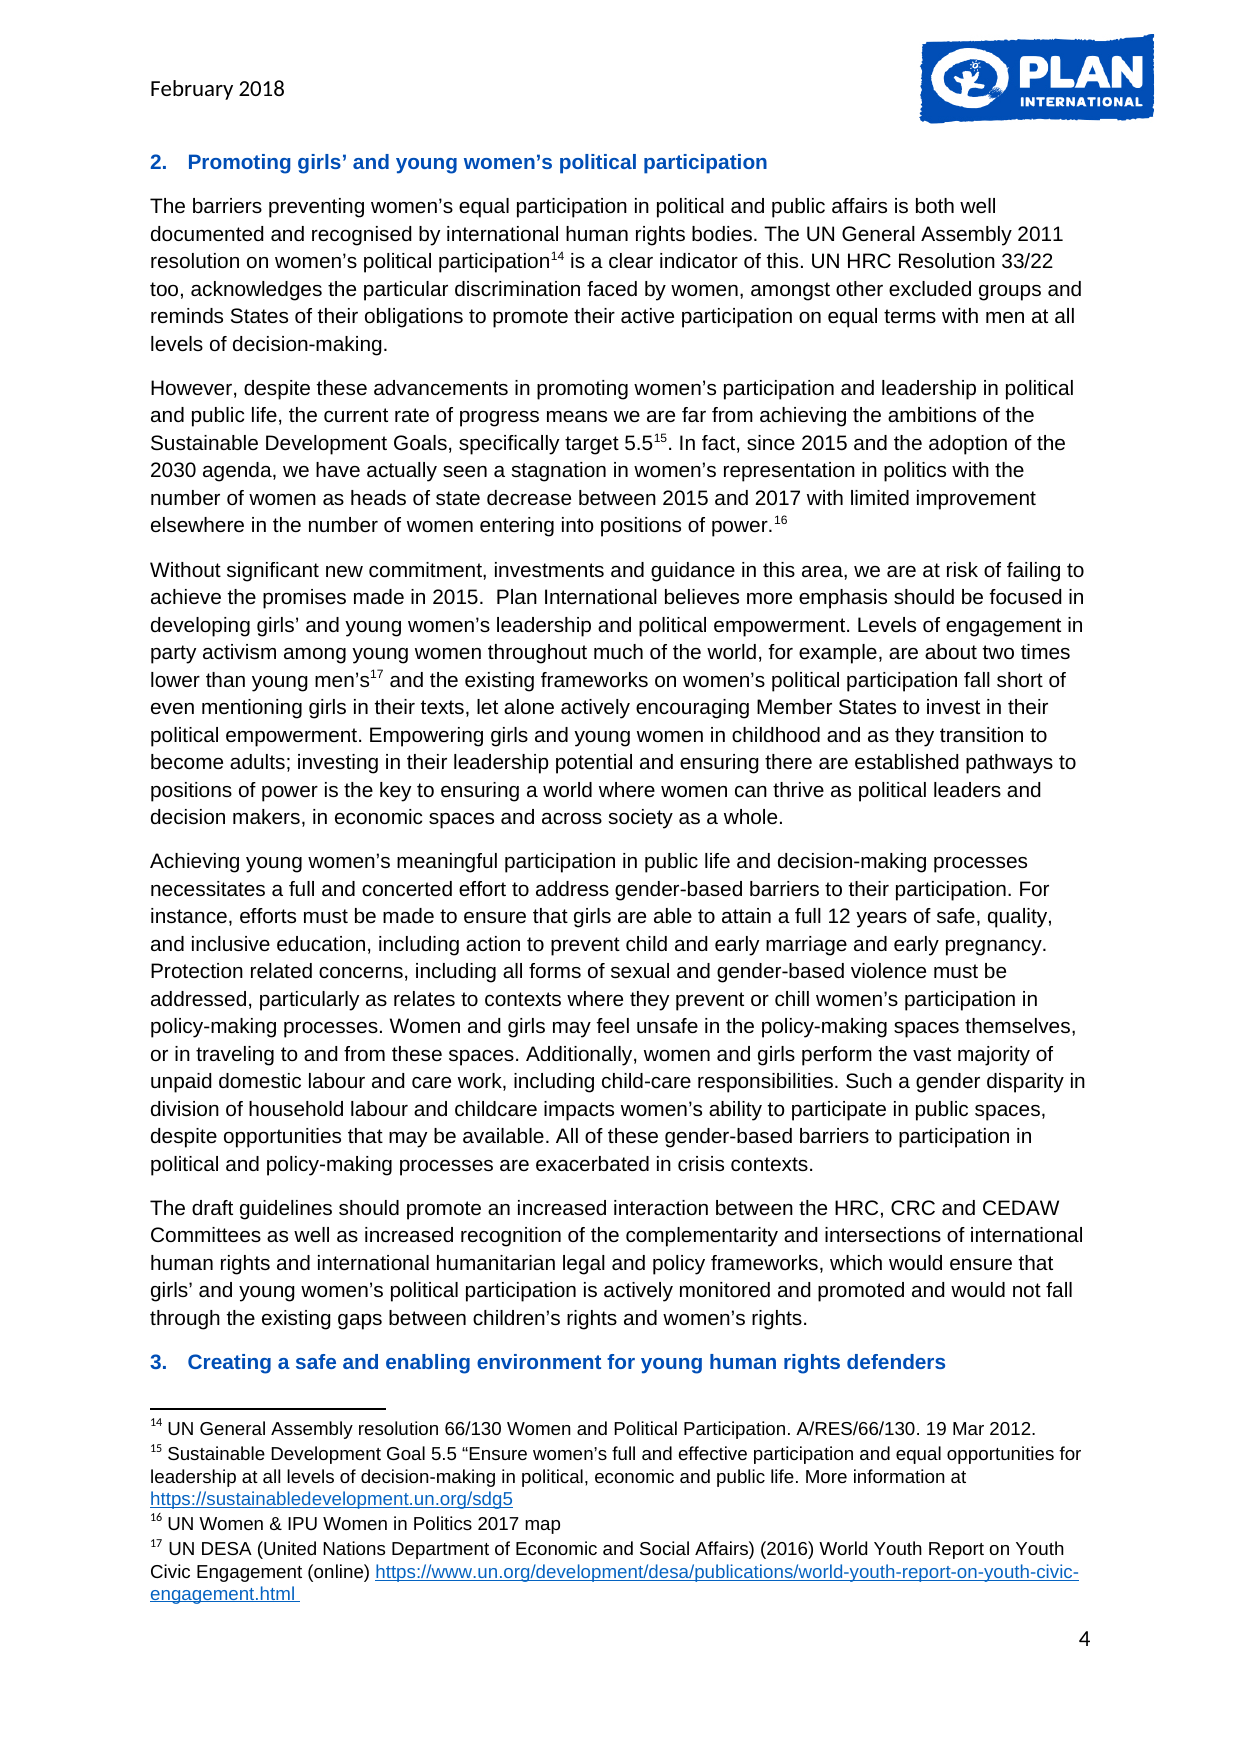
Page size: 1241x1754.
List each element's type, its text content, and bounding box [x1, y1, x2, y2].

text The barriers preventing women’s equal participation in political and public affairs is both well documented and recognised by international human rights bodies. The UN General Assembly 2011 resolution on women’s political participation is a clear indicator of this. UN HRC Resolution 33/22 too, acknowledges the particular discrimination faced by women, amongst other excluded groups and reminds States of their obligations to promote their active participation on equal terms with men at all levels of decision-making. [150, 194, 1090, 356]
text Achieving young women’s meaningful participation in public life and decision-making processes necessitates a full and concerted effort to address gender-based barriers to their participation. For instance, efforts must be made to ensure that girls are able to attain a full 12 years of safe, quality, and inclusive education, including action to prevent child and early marriage and early pregnancy. Protection related concerns, including all forms of sexual and gender-based violence must be addressed, particularly as relates to contexts where they prevent or chill women’s participation in policy-making processes. Women and girls may feel unsafe in the policy-making spaces themselves, or in traveling to and from these spaces. Additionally, women and girls perform the vast majority of unpaid domestic labour and care work, including child-care responsibilities. Such a gender disparity in division of household labour and childcare impacts women’s ability to participate in public spaces, despite opportunities that may be available. All of these gender-based barriers to participation in political and policy-making processes are exacerbated in crisis contexts. [150, 849, 1090, 1176]
text However, despite these advancements in promoting women’s participation and leadership in political and public life, the current rate of progress means we are far from achieving the ambitions of the Sustainable Development Goals, specifically target 5.5. In fact, since 2015 and the adoption of the 2030 agenda, we have actually seen a stagnation in women’s representation in politics with the number of women as heads of state decrease between 2015 and 2017 with limited improvement elsewhere in the number of women entering into positions of power. [150, 376, 1090, 537]
text The draft guidelines should promote an increased interaction between the HRC, CRC and CEDAW Committees as well as increased recognition of the complementarity and intersections of international human rights and international humanitarian legal and policy frameworks, which would ensure that girls’ and young women’s political participation is actively monitored and promoted and would not fall through the existing gaps between children’s rights and women’s rights. [150, 1196, 1090, 1330]
list Creating a safe and enabling environment for young human rights defenders [150, 1350, 1090, 1374]
text Without significant new commitment, investments and guidance in this area, we are at risk of failing to achieve the promises made in 2015. Plan International believes more emphasis should be focused in developing girls’ and young women’s leadership and political empowerment. Levels of engagement in party activism among young women throughout much of the world, for example, are about two times lower than young men’s and the existing frameworks on women’s political participation fall short of even mentioning girls in their texts, let alone actively encouraging Member States to invest in their political empowerment. Empowering girls and young women in childhood and as they transition to become adults; investing in their leadership potential and ensuring there are established pathways to positions of power is the key to ensuring a world where women can thrive as political leaders and decision makers, in economic spaces and across society as a whole. [150, 557, 1090, 829]
picture [919, 34, 1155, 124]
list Promoting girls’ and young women’s political participation [150, 150, 1090, 174]
